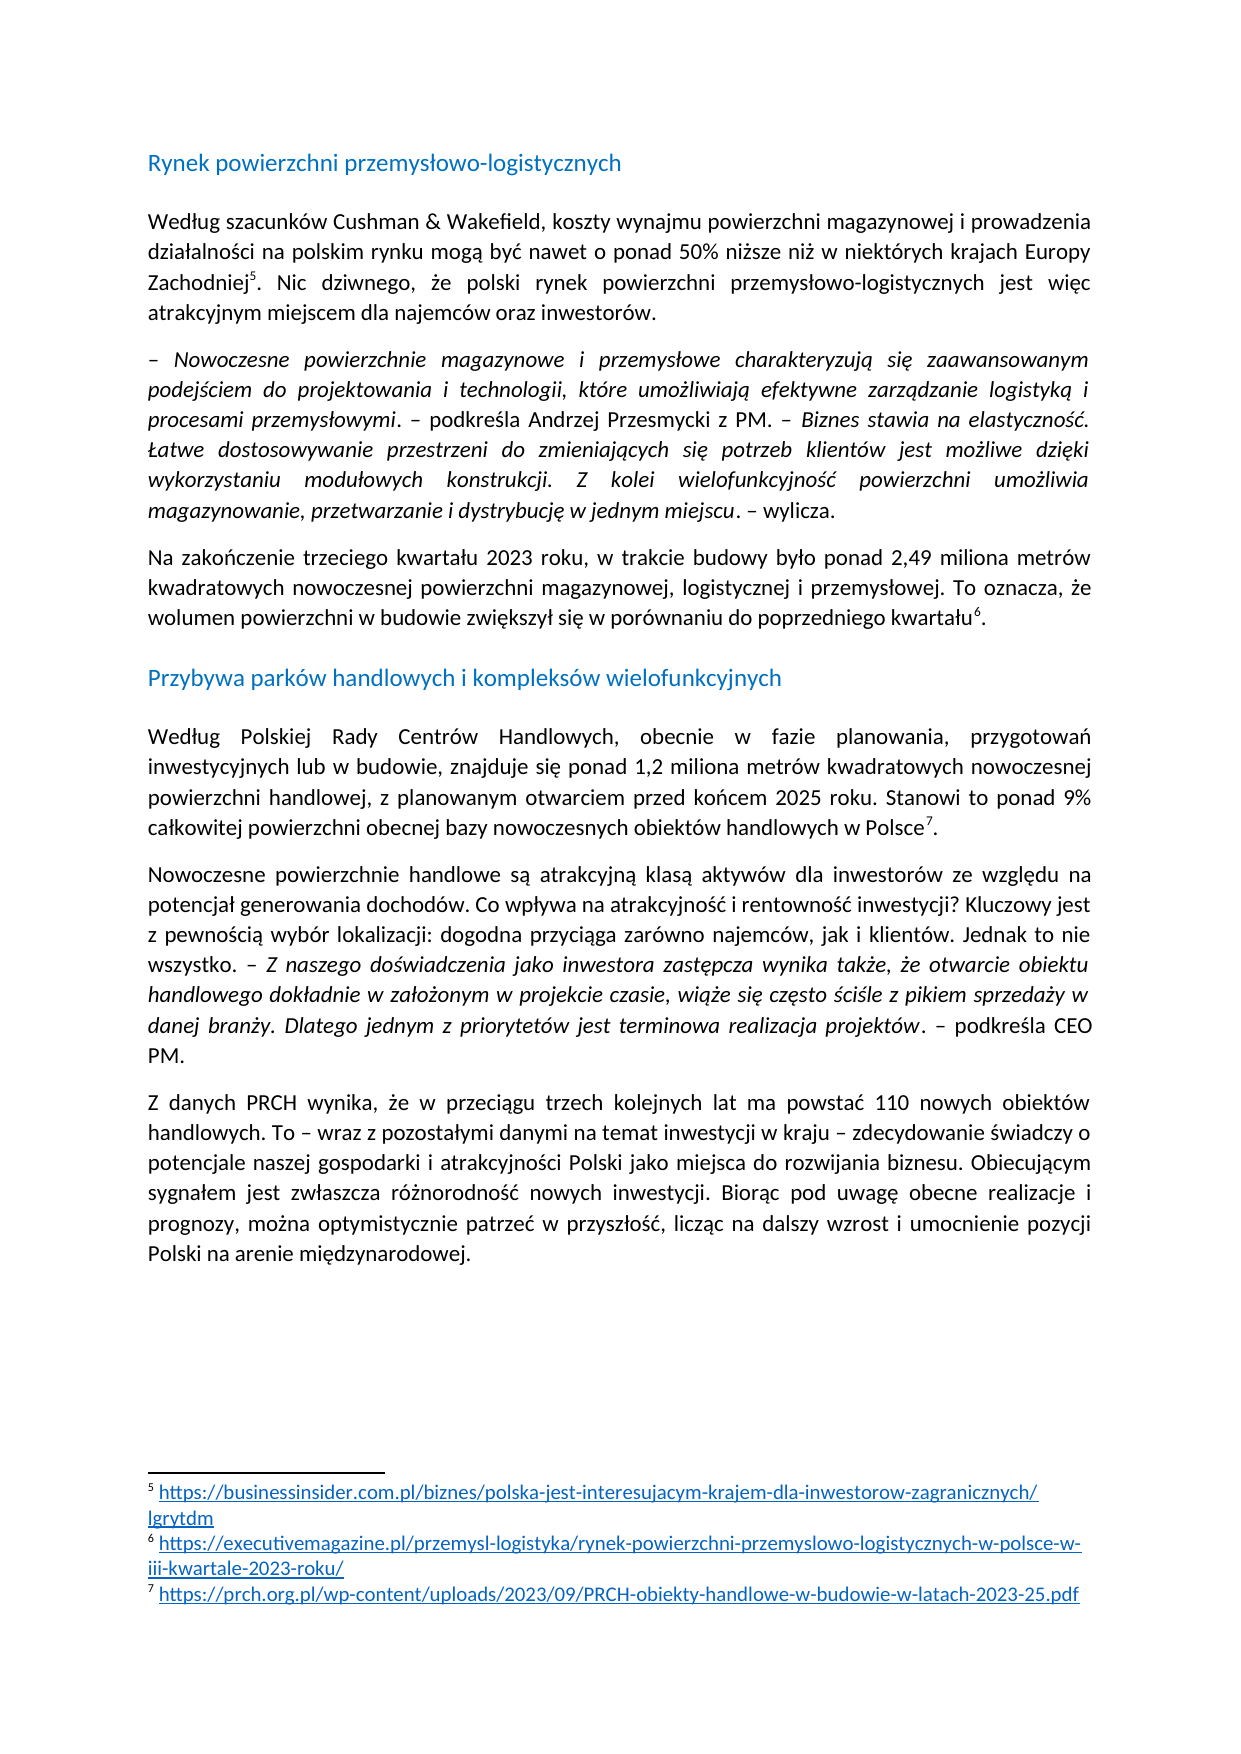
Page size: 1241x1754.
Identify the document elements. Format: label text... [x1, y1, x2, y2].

text Według Polskiej Rady Centrów Handlowych, obecnie w fazie planowania, przygotowań inwestycyjnych lub w budowie, znajduje się ponad 1,2 miliona metrów kwadratowych nowoczesnej powierzchni handlowej, z planowanym otwarciem przed końcem 2025 roku. Stanowi to ponad 9% całkowitej powierzchni obecnej bazy nowoczesnych obiektów handlowych w Polsce. [148, 722, 1093, 841]
text Z danych PRCH wynika, że w przeciągu trzech kolejnych lat ma powstać 110 nowych obiektów handlowych. To – wraz z pozostałymi danymi na temat inwestycji w kraju – zdecydowanie świadczy o potencjale naszej gospodarki i atrakcyjności Polski jako miejsca do rozwijania biznesu. Obiecującym sygnałem jest zwłaszcza różnorodność nowych inwestycji. Biorąc pod uwagę obecne realizacje i prognozy, można optymistycznie patrzeć w przyszłość, licząc na dalszy wzrost i umocnienie pozycji Polski na arenie międzynarodowej. [148, 1088, 1093, 1267]
subtitle Przybywa parków handlowych i kompleksów wielofunkcyjnych [148, 662, 1093, 693]
text Nowoczesne powierzchnie handlowe są atrakcyjną klasą aktywów dla inwestorów ze względu na potencjał generowania dochodów. Co wpływa na atrakcyjność i rentowność inwestycji? Kluczowy jest z pewnością wybór lokalizacji: dogodna przyciąga zarówno najemców, jak i klientów. Jednak to nie wszystko. – Z naszego doświadczenia jako inwestora zastępcza wynika także, że otwarcie obiektu handlowego dokładnie w założonym w projekcie czasie, wiąże się często ściśle z pikiem sprzedaży w danej branży. Dlatego jednym z priorytetów jest terminowa realizacja projektów. – podkreśla CEO PM. [148, 860, 1093, 1069]
text – Nowoczesne powierzchnie magazynowe i przemysłowe charakteryzują się zaawansowanym podejściem do projektowania i technologii, które umożliwiają efektywne zarządzanie logistyką i procesami przemysłowymi. – podkreśla Andrzej Przesmycki z PM. – Biznes stawia na elastyczność. Łatwe dostosowywanie przestrzeni do zmieniających się potrzeb klientów jest możliwe dzięki wykorzystaniu modułowych konstrukcji. Z kolei wielofunkcyjność powierzchni umożliwia magazynowanie, przetwarzanie i dystrybucję w jednym miejscu. – wylicza. [148, 345, 1093, 524]
text Na zakończenie trzeciego kwartału 2023 roku, w trakcie budowy było ponad 2,49 miliona metrów kwadratowych nowoczesnej powierzchni magazynowej, logistycznej i przemysłowej. To oznacza, że wolumen powierzchni w budowie zwiększył się w porównaniu do poprzedniego kwartału. [148, 543, 1093, 631]
subtitle Rynek powierzchni przemysłowo-logistycznych [148, 148, 1093, 178]
text Według szacunków Cushman & Wakefield, koszty wynajmu powierzchni magazynowej i prowadzenia działalności na polskim rynku mogą być nawet o ponad 50% niższe niż w niektórych krajach Europy Zachodniej. Nic dziwnego, że polski rynek powierzchni przemysłowo-logistycznych jest więc atrakcyjnym miejscem dla najemców oraz inwestorów. [148, 207, 1093, 326]
